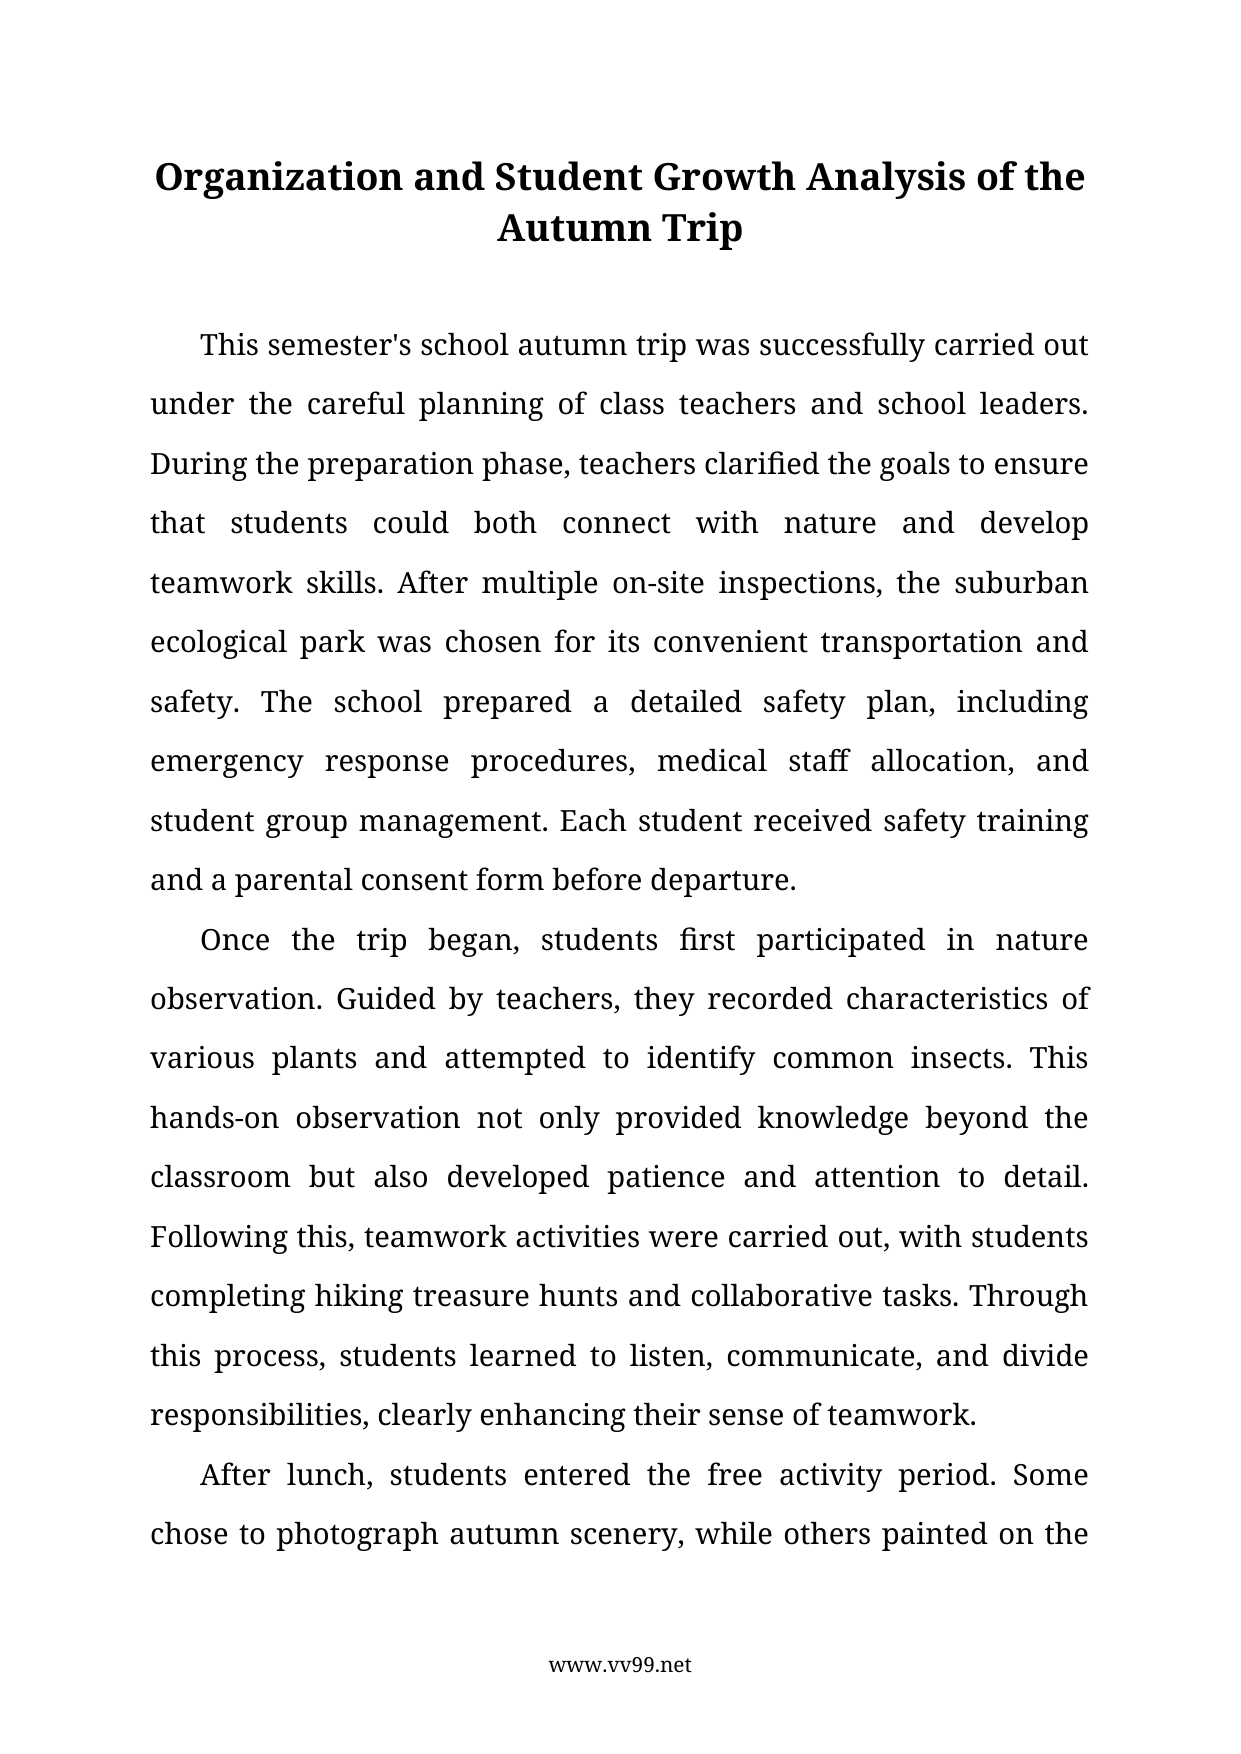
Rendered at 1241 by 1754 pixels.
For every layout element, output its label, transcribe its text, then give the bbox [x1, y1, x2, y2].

subtitle Organization and Student Growth Analysis of the Autumn Trip [150, 150, 1090, 252]
text Once the trip began, students first participated in nature observation. Guided by teachers, they recorded characteristics of various plants and attempted to identify common insects. This hands-on observation not only provided knowledge beyond the classroom but also developed patience and attention to detail. Following this, teamwork activities were carried out, with students completing hiking treasure hunts and collaborative tasks. Through this process, students learned to listen, communicate, and divide responsibilities, clearly enhancing their sense of teamwork. [150, 919, 1090, 1434]
text This semester's school autumn trip was successfully carried out under the careful planning of class teachers and school leaders. During the preparation phase, teachers clarified the goals to ensure that students could both connect with nature and develop teamwork skills. After multiple on-site inspections, the suburban ecological park was chosen for its convenient transportation and safety. The school prepared a detailed safety plan, including emergency response procedures, medical staff allocation, and student group management. Each student received safety training and a parental consent form before departure. [150, 324, 1090, 899]
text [150, 1454, 1090, 1553]
